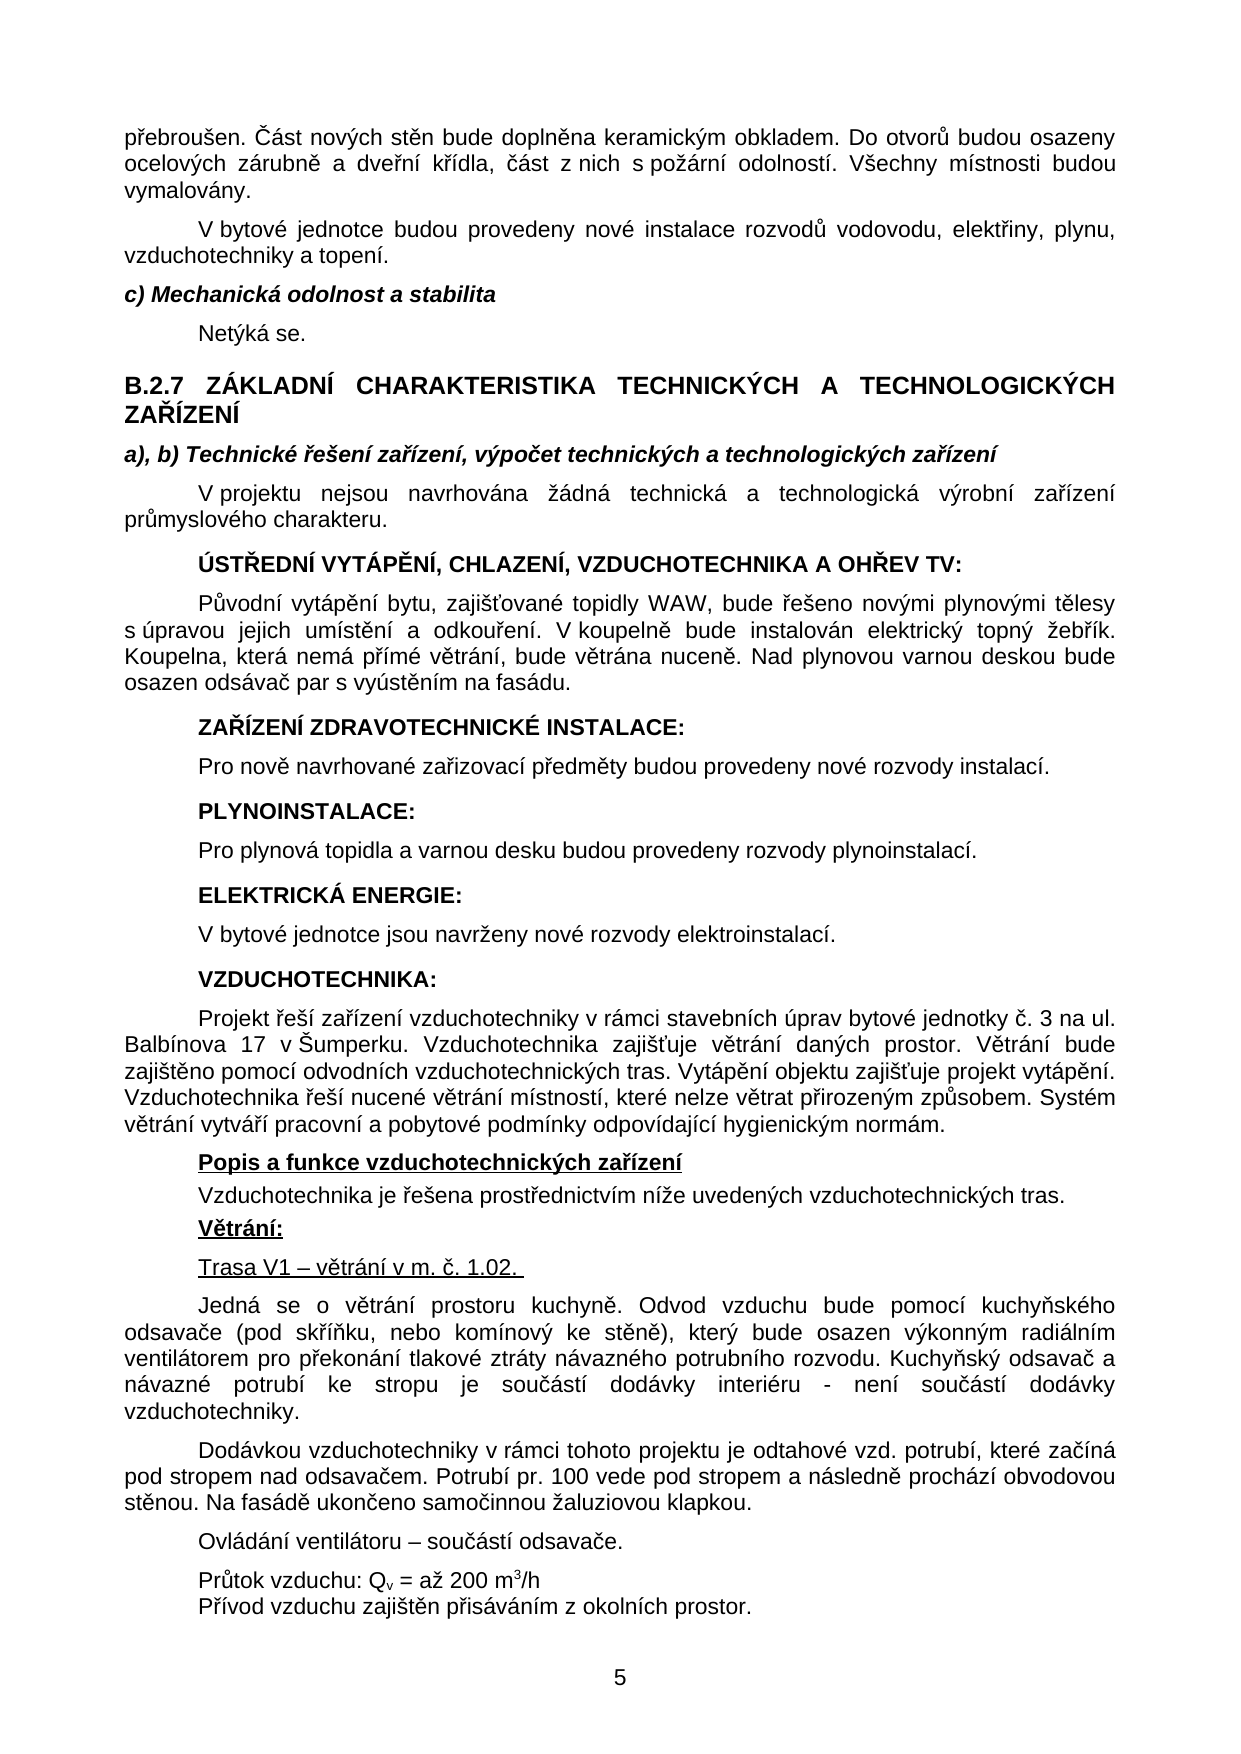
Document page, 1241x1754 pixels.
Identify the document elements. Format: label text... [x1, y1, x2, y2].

text Ovládání ventilátoru – součástí odsavače. [124, 1528, 1116, 1554]
text Průtok vzduchu: Qv = až 200 m3/h [124, 1567, 1116, 1593]
text Pro plynová topidla a varnou desku budou provedeny rozvody plynoinstalací. [124, 837, 1116, 863]
text Jedná se o větrání prostoru kuchyně. Odvod vzduchu bude pomocí kuchyňského odsavače (pod skříňku, nebo komínový ke stěně), který bude osazen výkonným radiálním ventilátorem pro překonání tlakové ztráty návazného potrubního rozvodu. Kuchyňský odsavač a návazné potrubí ke stropu je součástí dodávky interiéru - není součástí dodávky vzduchotechniky. [124, 1292, 1116, 1424]
text Vzduchotechnika je řešena prostřednictvím níže uvedených vzduchotechnických tras. [124, 1182, 1116, 1208]
subtitle c) Mechanická odolnost a stabilita [124, 281, 1116, 307]
text ZAŘÍZENÍ ZDRAVOTECHNICKÉ INSTALACE: [124, 714, 1116, 741]
subtitle B.2.7 ZÁKLADNÍ charakteristika TECHNICKÝCH A TECHNOLOGICKÝCH ZAŘÍZENÍ [124, 371, 1116, 428]
text Pro nově navrhované zařizovací předměty budou provedeny nové rozvody instalací. [124, 753, 1116, 779]
text Přívod vzduchu zajištěn přisáváním z okolních prostor. [124, 1593, 1116, 1620]
text Popis a funkce vzduchotechnických zařízení [124, 1149, 1116, 1176]
text Trasa V1 – větrání v m. č. 1.02. [124, 1253, 1116, 1280]
text Větrání: [124, 1214, 1116, 1241]
text Netýká se. [124, 320, 1116, 346]
text Projekt řeší zařízení vzduchotechniky v rámci stavebních úprav bytové jednotky č. 3 na ul. Balbínova 17 v Šumperku. Vzduchotechnika zajišťuje větrání daných prostor. Větrání bude zajištěno pomocí odvodních vzduchotechnických tras. Vytápění objektu zajišťuje projekt vytápění. Vzduchotechnika řeší nucené větrání místností, které nelze větrat přirozeným způsobem. Systém větrání vytváří pracovní a pobytové podmínky odpovídající hygienickým normám. [124, 1005, 1116, 1137]
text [124, 124, 1116, 203]
text PLYNOINSTALACE: [124, 798, 1116, 825]
text ÚSTŘEDNÍ VYTÁPĚNÍ, CHLAZENÍ, VZDUCHOTECHNIKA A OHŘEV TV: [124, 551, 1116, 578]
text V projektu nejsou navrhována žádná technická a technologická výrobní zařízení průmyslového charakteru. [124, 480, 1116, 533]
subtitle a), b) Technické řešení zařízení, výpočet technických a technologických zařízení [124, 441, 1116, 467]
text ELEKTRICKÁ ENERGIE: [124, 882, 1116, 909]
text V bytové jednotce budou provedeny nové instalace rozvodů vodovodu, elektřiny, plynu, vzduchotechniky a topení. [124, 216, 1116, 268]
text VZDUCHOTECHNIKA: [124, 966, 1116, 993]
text Původní vytápění bytu, zajišťované topidly WAW, bude řešeno novými plynovými tělesy s úpravou jejich umístění a odkouření. V koupelně bude instalován elektrický topný žebřík. Koupelna, která nemá přímé větrání, bude větrána nuceně. Nad plynovou varnou deskou bude osazen odsávač par s vyústěním na fasádu. [124, 590, 1116, 696]
text Dodávkou vzduchotechniky v rámci tohoto projektu je odtahové vzd. potrubí, které začíná pod stropem nad odsavačem. Potrubí pr. 100 vede pod stropem a následně prochází obvodovou stěnou. Na fasádě ukončeno samočinnou žaluziovou klapkou. [124, 1437, 1116, 1516]
text V bytové jednotce jsou navrženy nové rozvody elektroinstalací. [124, 921, 1116, 947]
